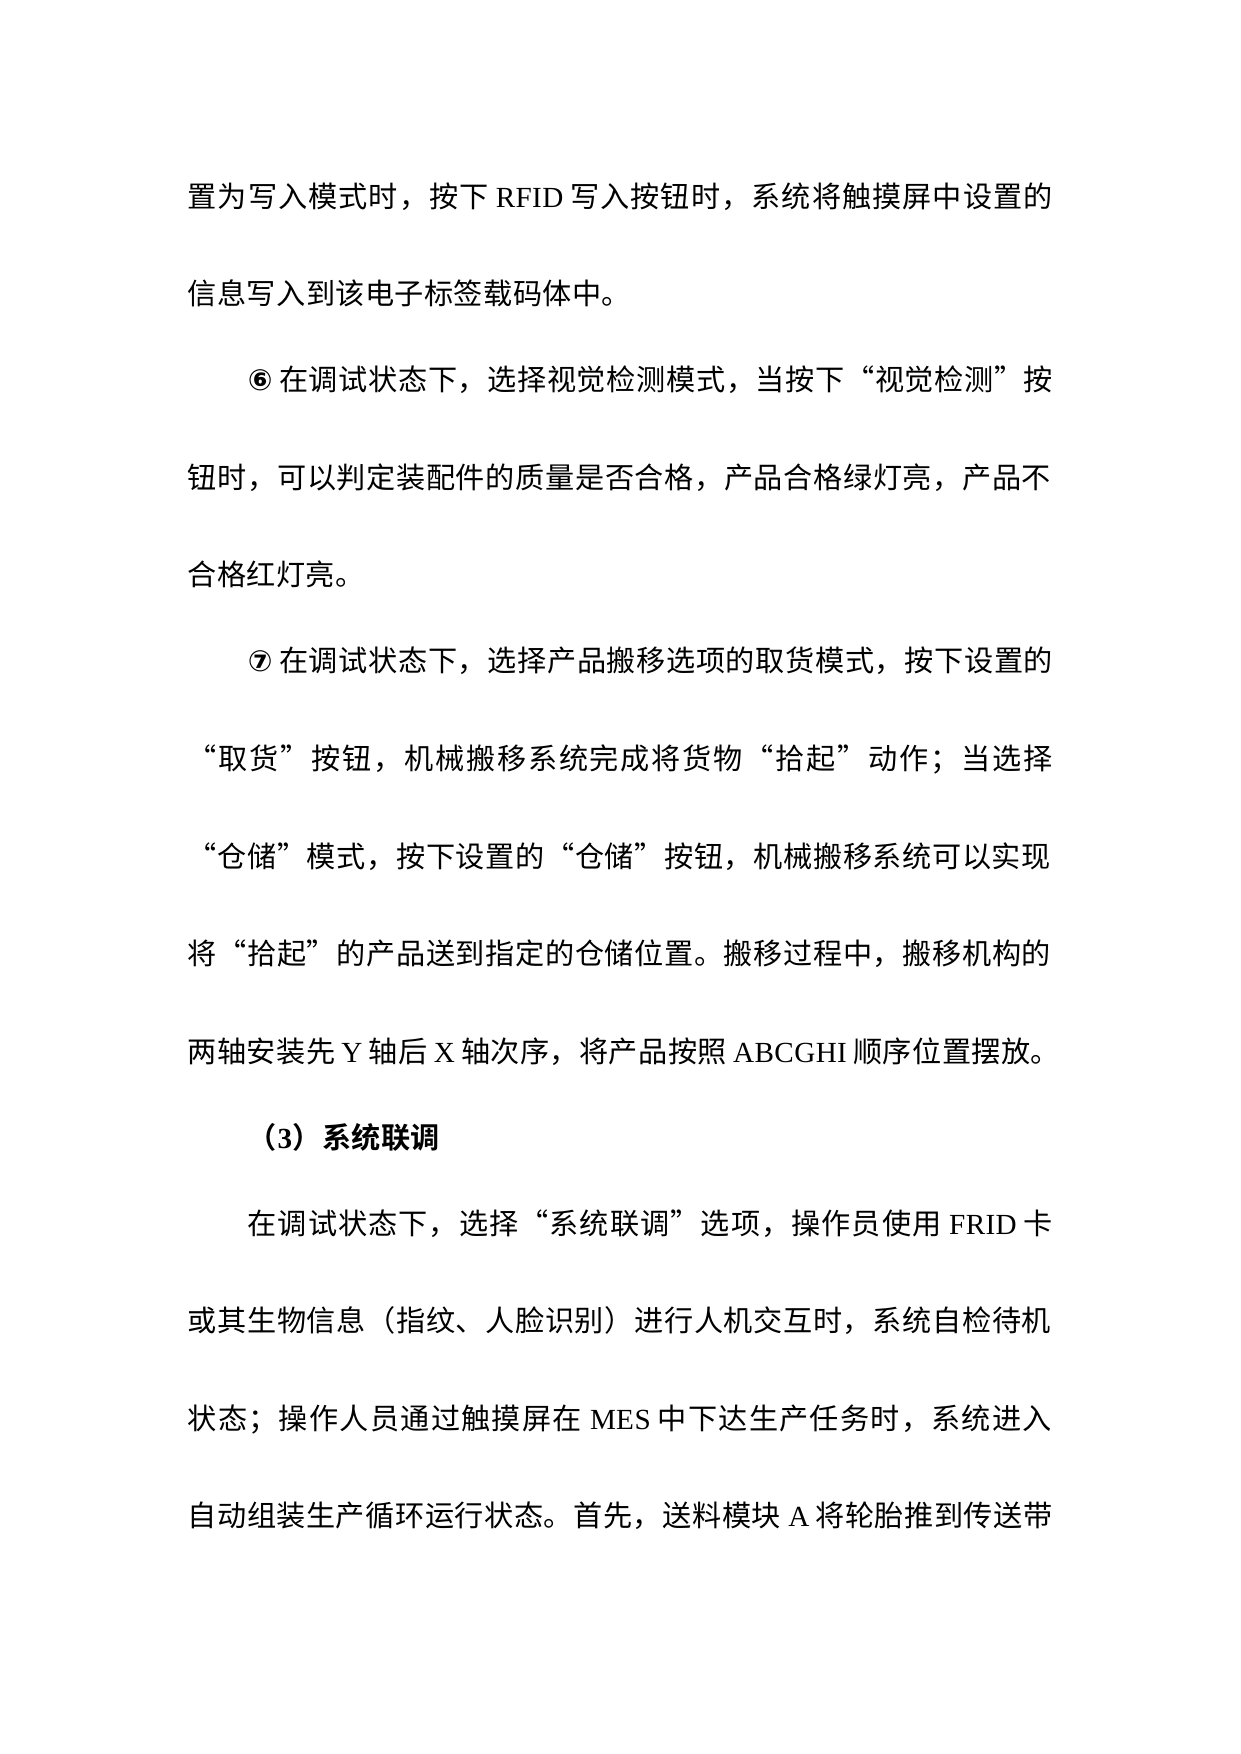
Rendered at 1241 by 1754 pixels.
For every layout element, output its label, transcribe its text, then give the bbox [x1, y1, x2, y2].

text ⑦在调试状态下，选择产品搬移选项的取货模式，按下设置的“取货”按钮，机械搬移系统完成将货物“拾起”动作；当选择“仓储”模式，按下设置的“仓储”按钮，机械搬移系统可以实现将“拾起”的产品送到指定的仓储位置。搬移过程中，搬移机构的两轴安装先Y轴后X轴次序，将产品按照ABCGHI顺序位置摆放。 [187, 627, 1053, 1082]
text ⑥在调试状态下，选择视觉检测模式，当按下“视觉检测”按钮时，可以判定装配件的质量是否合格，产品合格绿灯亮，产品不合格红灯亮。 [187, 346, 1053, 606]
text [187, 162, 1053, 324]
text （3）系统联调 [187, 1103, 1053, 1168]
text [187, 1189, 1053, 1547]
